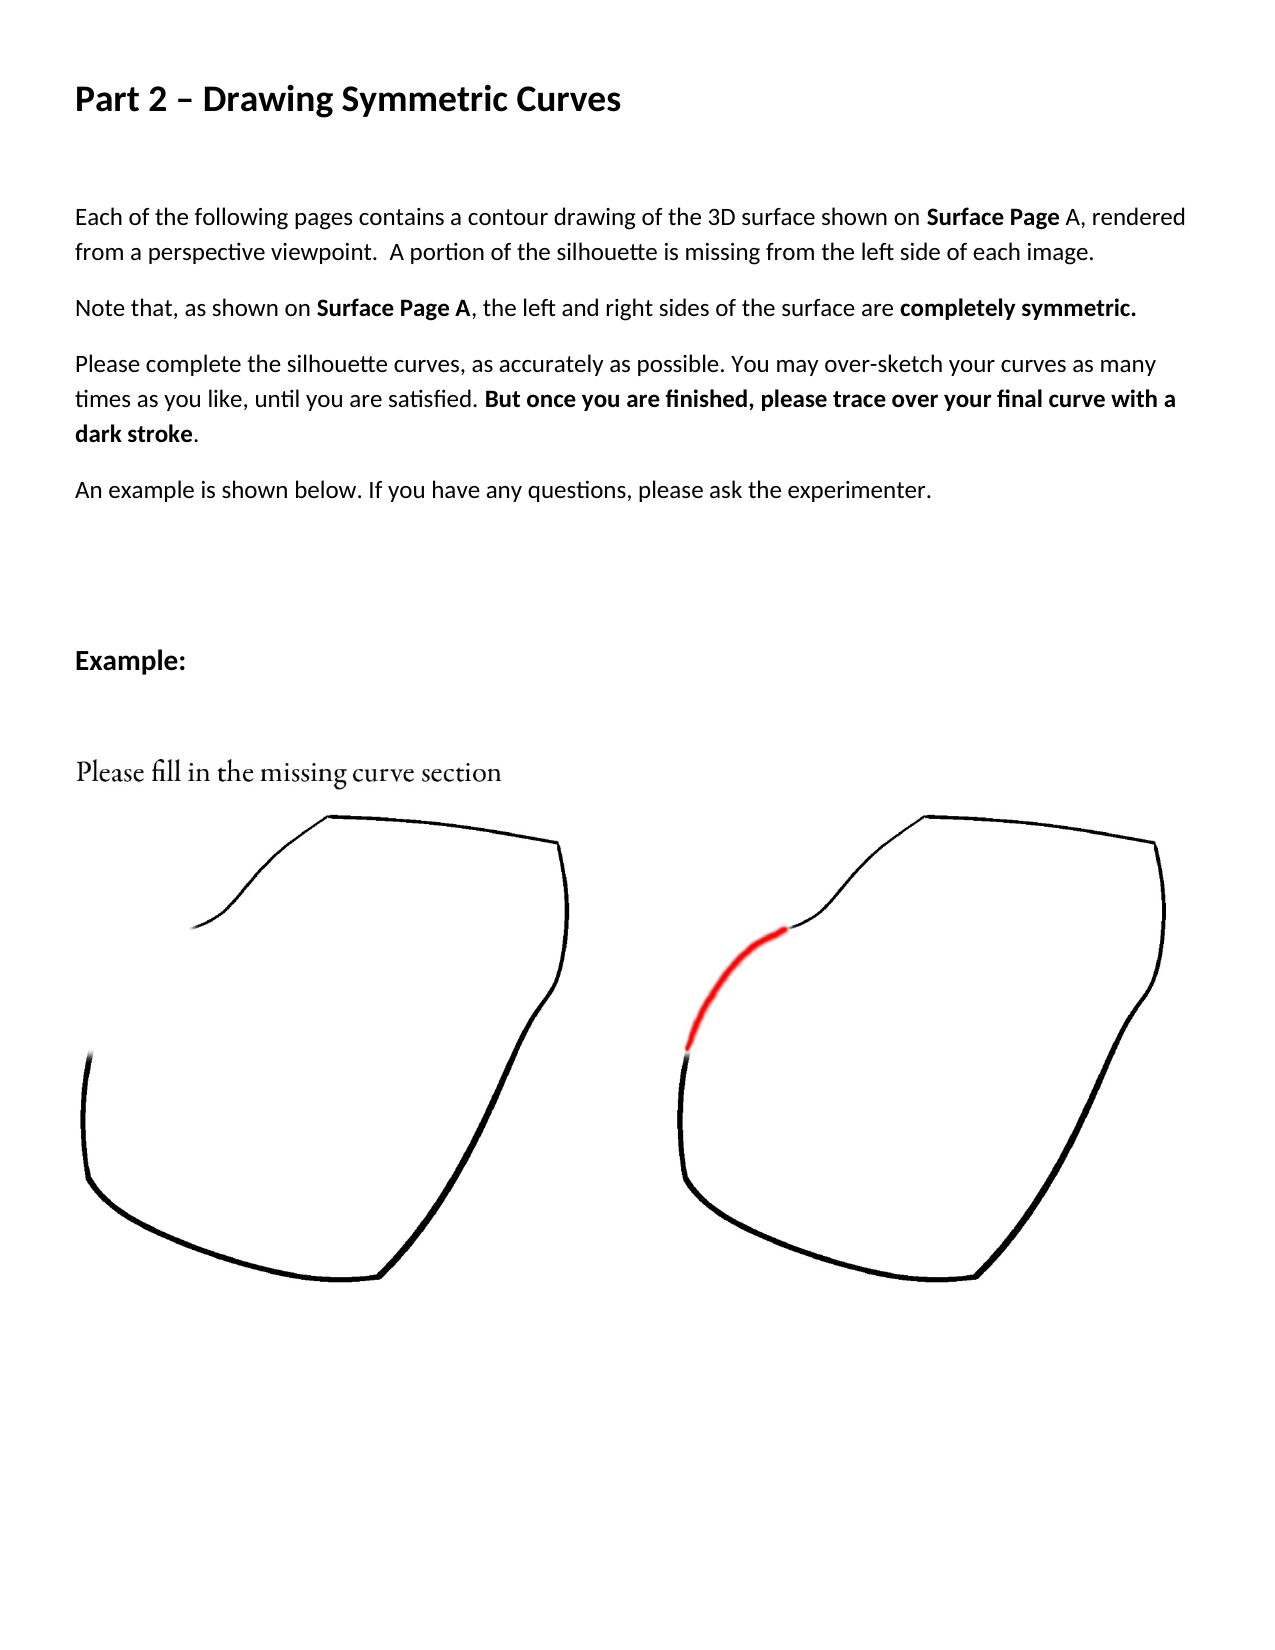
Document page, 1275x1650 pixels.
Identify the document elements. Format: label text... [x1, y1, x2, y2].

text Note that, as shown on Surface Page A, the left and right sides of the surface are completely symmetric. [75, 292, 1200, 323]
text Part 2 – Drawing Symmetric Curves [75, 75, 1200, 121]
text An example is shown below. If you have any questions, please ask the experimenter. [75, 474, 1200, 504]
text Please complete the silhouette curves, as accurately as possible. You may over-sketch your curves as many times as you like, until you are satisfied. But once you are finished, please trace over your final curve with a dark stroke. [75, 348, 1200, 449]
text Each of the following pages contains a contour drawing of the 3D surface shown on Surface Page A, rendered from a perspective viewpoint. A portion of the silhouette is missing from the left side of each image. [75, 202, 1200, 267]
picture [75, 759, 1200, 1287]
text Example: [75, 642, 1200, 677]
